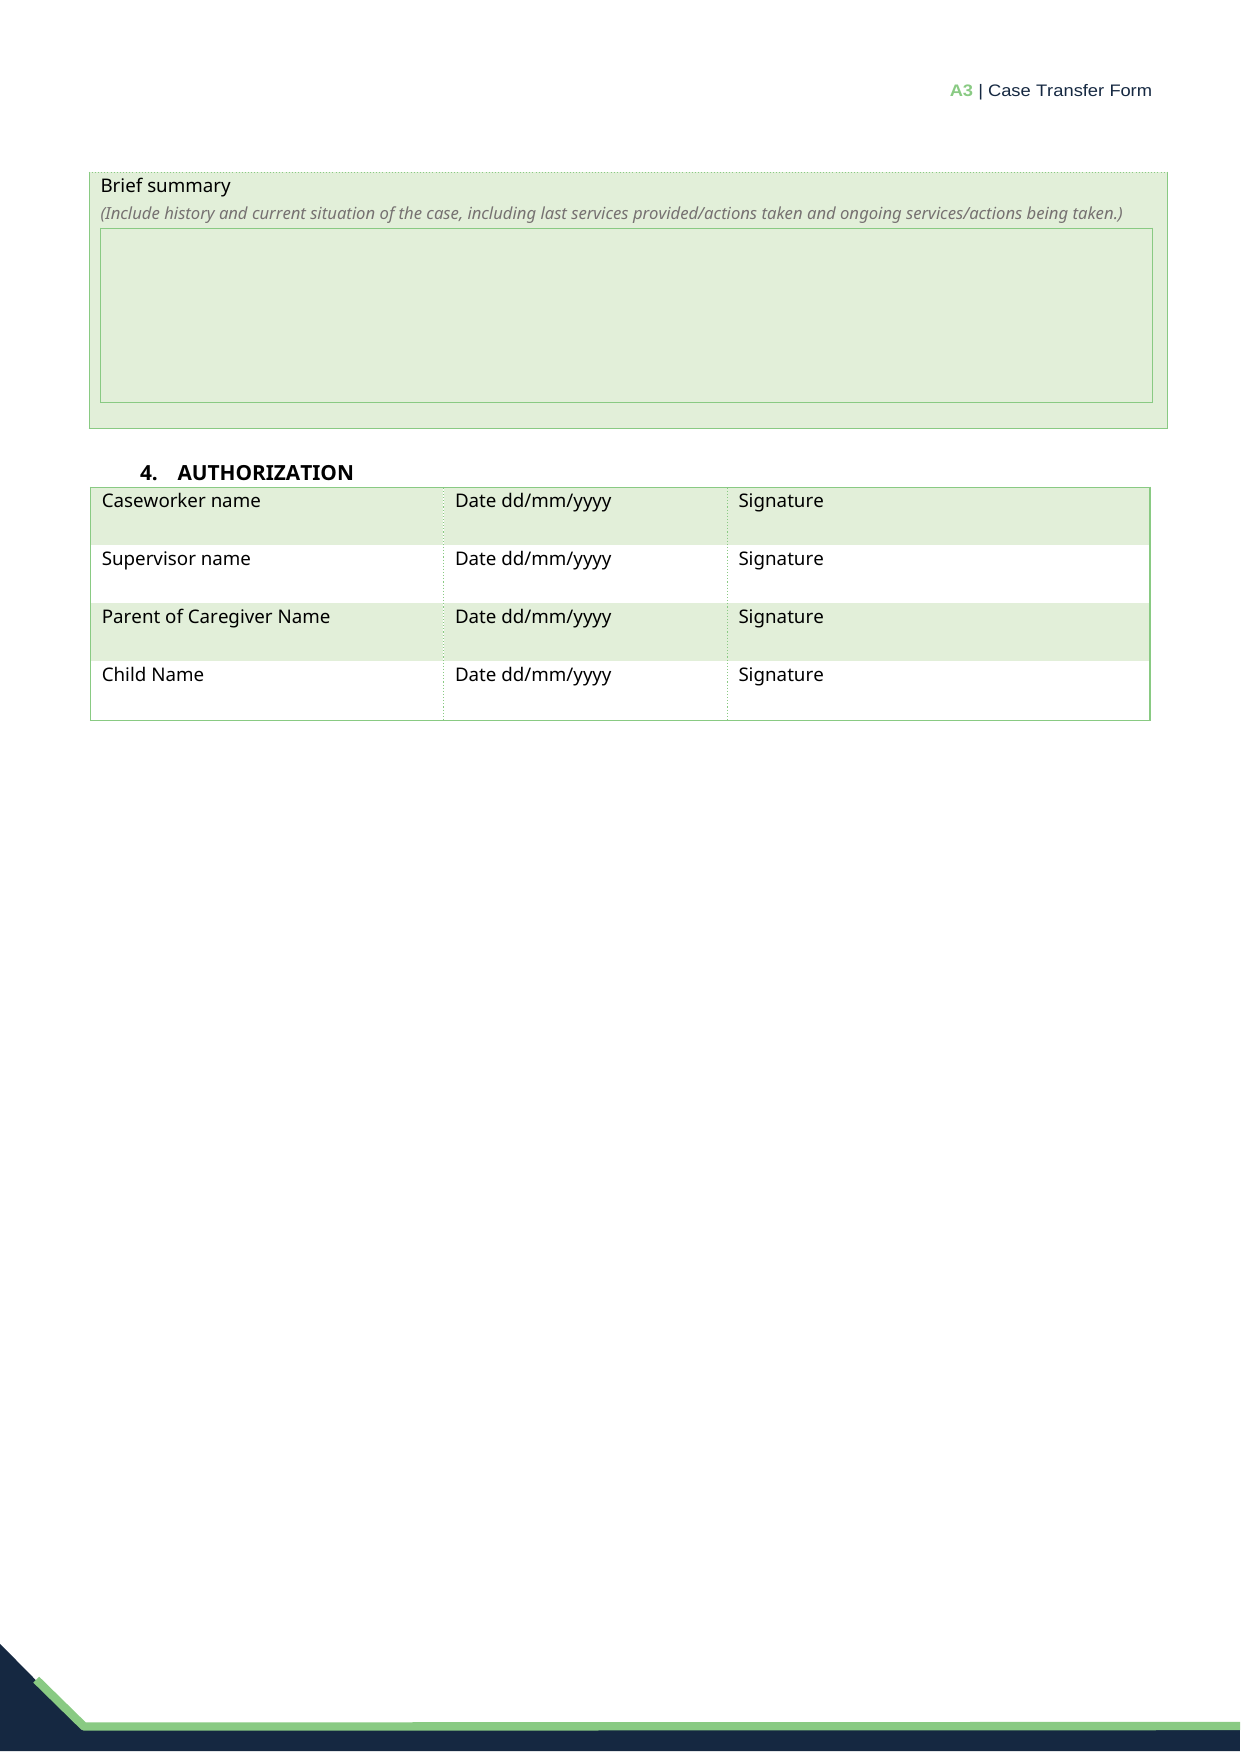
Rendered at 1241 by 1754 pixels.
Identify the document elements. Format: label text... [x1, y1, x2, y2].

table_cell Date dd/mm/yyyy [444, 603, 727, 661]
list AUTHORIZATION [140, 458, 1063, 487]
table_cell Date dd/mm/yyyy [444, 661, 727, 719]
table_cell Date dd/mm/yyyy [444, 545, 727, 603]
table_header Caseworker name [91, 488, 443, 545]
table_header Date dd/mm/yyyy [444, 488, 727, 545]
table_header Signature [727, 488, 1149, 545]
table_cell Signature [727, 661, 1149, 719]
table_cell Supervisor name [91, 545, 443, 603]
table_cell Child Name [91, 661, 443, 719]
table_cell Signature [727, 603, 1149, 661]
table_cell Signature [727, 545, 1149, 603]
table_cell Brief summary (Include history and current situation of the case, including last services provided/actions taken and ongoing services/actions being taken.) [90, 172, 1167, 428]
table_cell Parent of Caregiver Name [91, 603, 443, 661]
